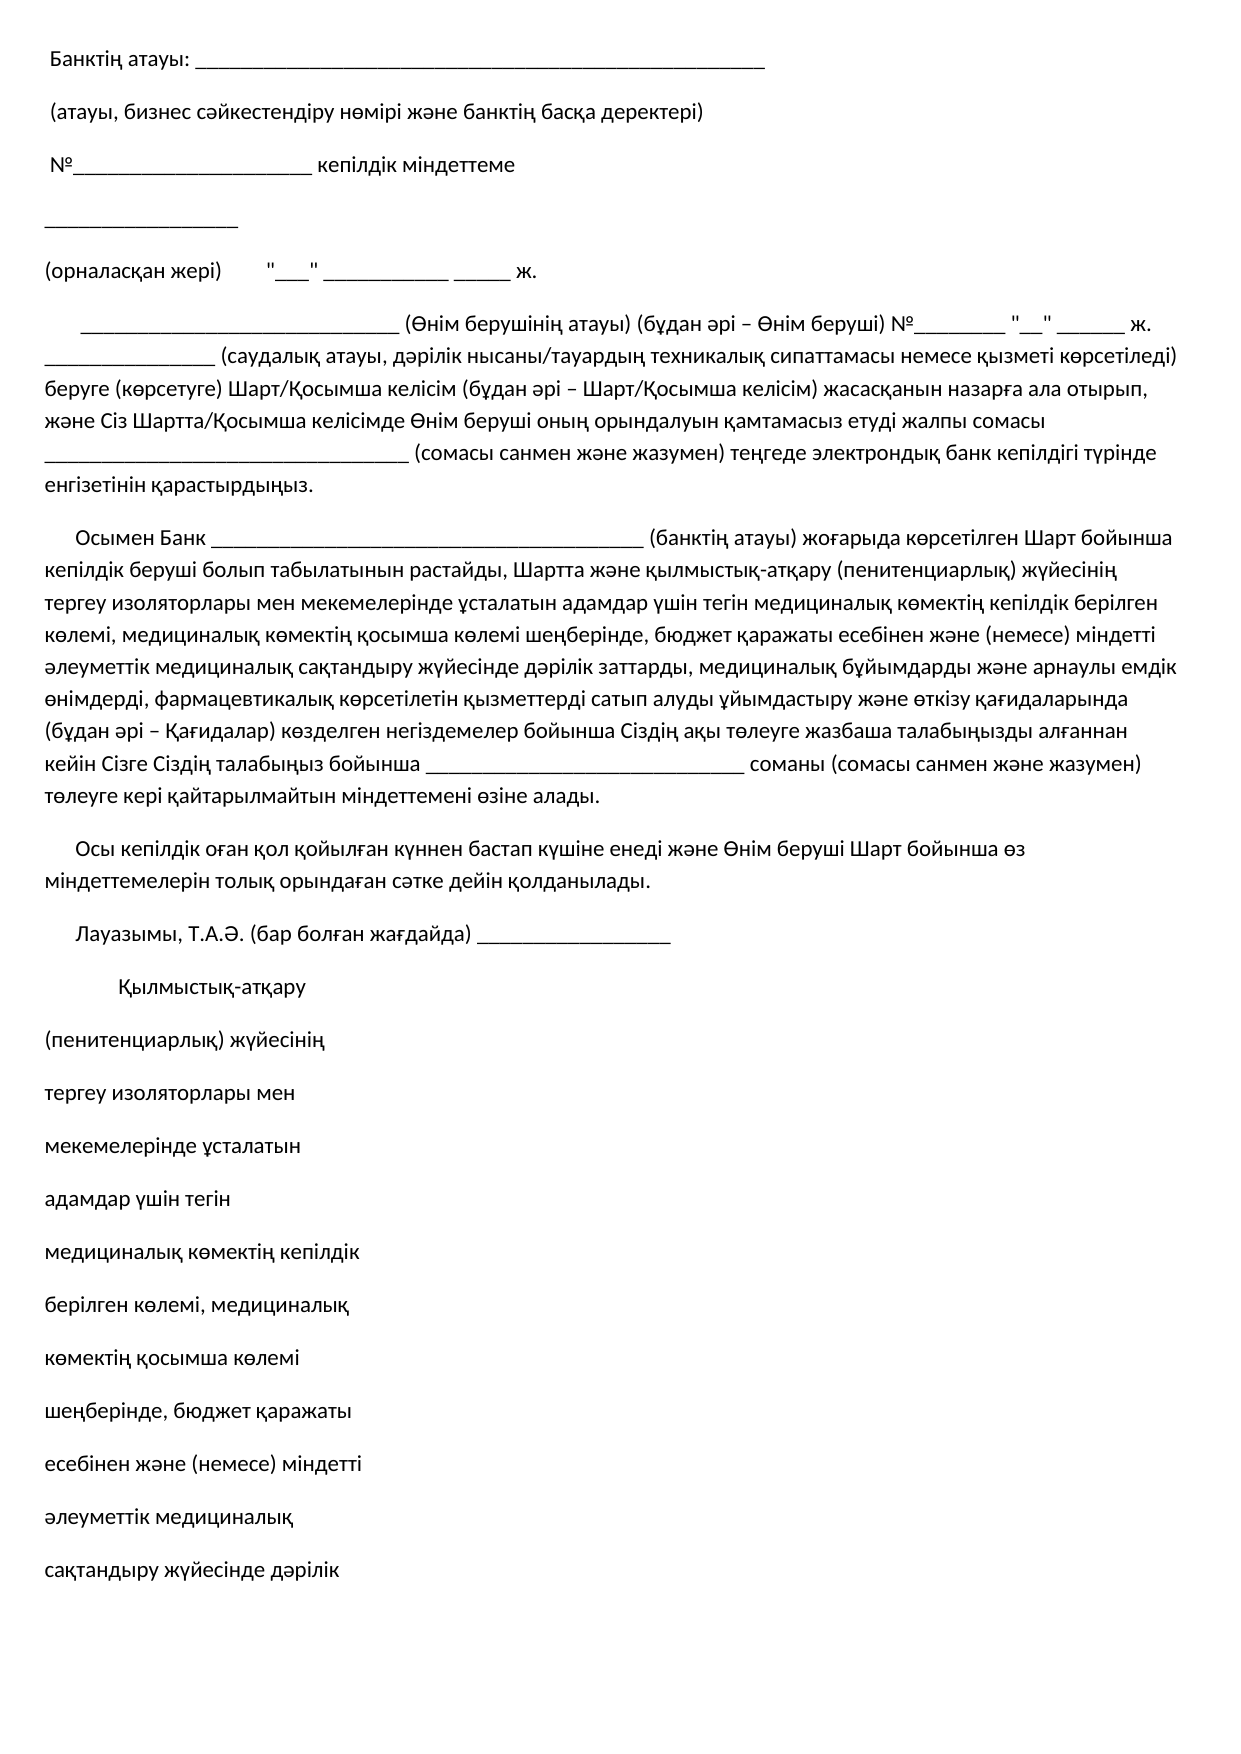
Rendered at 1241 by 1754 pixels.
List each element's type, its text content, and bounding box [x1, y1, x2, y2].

text көмектің қосымша көлемі [44, 1343, 1181, 1371]
text №_____________________ кепілдік міндеттеме [44, 150, 1181, 178]
text адамдар үшін тегін [44, 1184, 1181, 1212]
text Банктің атауы: __________________________________________________ [44, 44, 1181, 72]
text шеңберінде, бюджет қаражаты [44, 1396, 1181, 1424]
text ____________________________ (Өнім берушінің атауы) (бұдан әрі – Өнім беруші) №________ "__" ______ ж. _______________ (саудалық атауы, дәрілік нысаны/тауардың техникалық сипаттамасы немесе қызметі көрсетіледі) беруге (көрсетуге) Шарт/Қосымша келісім (бұдан әрі – Шарт/Қосымша келісім) жасасқанын назарға ала отырып, және Сіз Шартта/Қосымша келісімде Өнім беруші оның орындалуын қамтамасыз етуді жалпы сомасы ________________________________ (сомасы санмен және жазумен) теңгеде электрондық банк кепілдігі түрінде енгізетінін қарастырдыңыз. [44, 309, 1181, 498]
text тергеу изоляторлары мен [44, 1078, 1181, 1106]
text әлеуметтік медициналық [44, 1502, 1181, 1530]
text (орналасқан жері) "___" ___________ _____ ж. [44, 256, 1181, 284]
text Қылмыстық-атқару [44, 972, 1181, 1000]
text мекемелерінде ұсталатын [44, 1131, 1181, 1159]
text (пенитенциарлық) жүйесінің [44, 1025, 1181, 1053]
text есебінен және (немесе) міндетті [44, 1449, 1181, 1477]
text Лауазымы, Т.А.Ә. (бар болған жағдайда) _________________ [44, 919, 1181, 947]
text _________________ [44, 203, 1181, 231]
text медициналық көмектің кепілдік [44, 1237, 1181, 1265]
text сақтандыру жүйесінде дәрілік [44, 1555, 1181, 1583]
text Осы кепілдік оған қол қойылған күннен бастап күшіне енеді және Өнім беруші Шарт бойынша өз міндеттемелерін толық орындаған сәтке дейін қолданылады. [44, 834, 1181, 894]
text (атауы, бизнес сәйкестендіру нөмірі және банктің басқа деректері) [44, 97, 1181, 125]
text Осымен Банк ______________________________________ (банктің атауы) жоғарыда көрсетілген Шарт бойынша кепілдік беруші болып табылатынын растайды, Шартта және қылмыстық-атқару (пенитенциарлық) жүйесінің тергеу изоляторлары мен мекемелерінде ұсталатын адамдар үшін тегін медициналық көмектің кепілдік берілген көлемі, медициналық көмектің қосымша көлемі шеңберінде, бюджет қаражаты есебінен және (немесе) міндетті әлеуметтік медициналық сақтандыру жүйесінде дәрілік заттарды, медициналық бұйымдарды және арнаулы емдік өнімдерді, фармацевтикалық көрсетілетін қызметтерді сатып алуды ұйымдастыру және өткізу қағидаларында (бұдан әрі – Қағидалар) көзделген негіздемелер бойынша Сіздің ақы төлеуге жазбаша талабыңызды алғаннан кейін Сізге Сіздің талабыңыз бойынша ____________________________ соманы (сомасы санмен және жазумен) төлеуге кері қайтарылмайтын міндеттемені өзіне алады. [44, 523, 1181, 809]
text берілген көлемі, медициналық [44, 1290, 1181, 1318]
